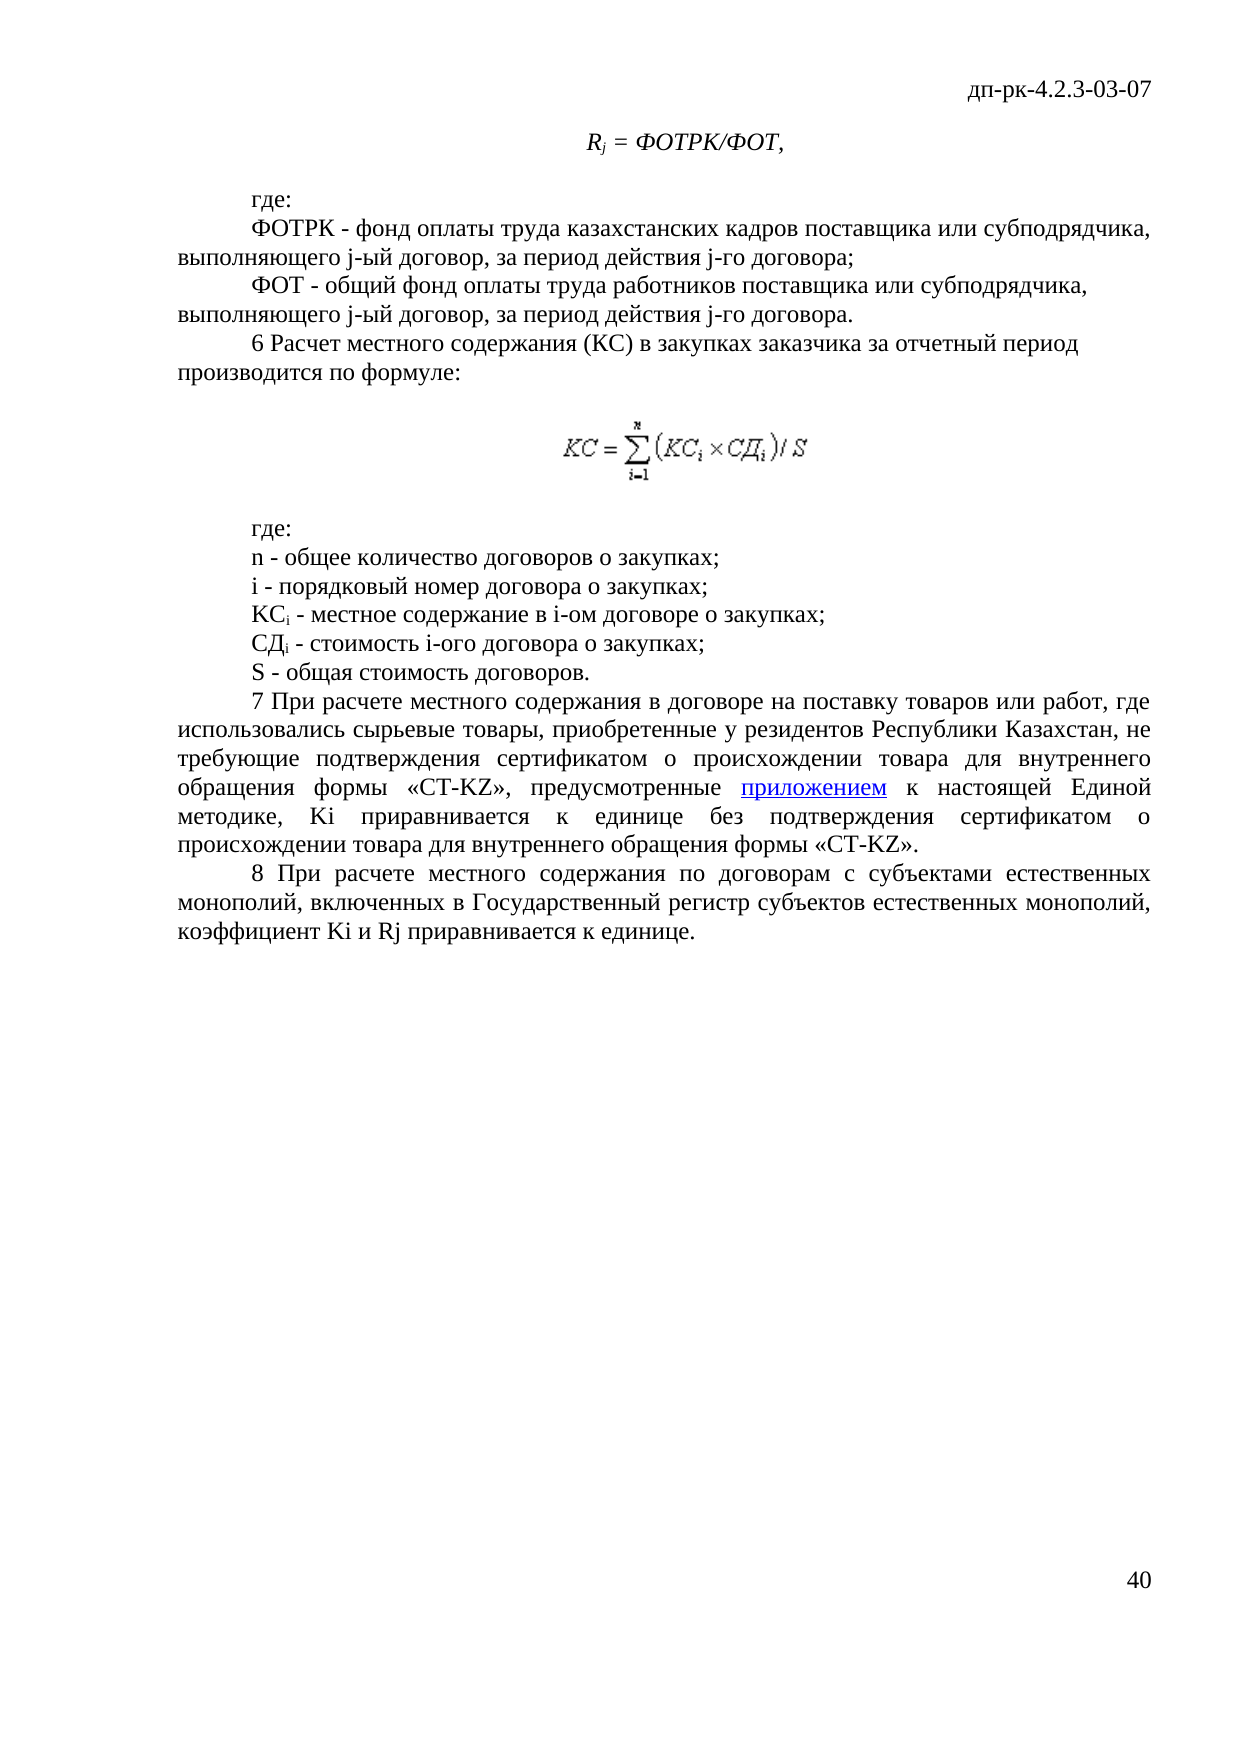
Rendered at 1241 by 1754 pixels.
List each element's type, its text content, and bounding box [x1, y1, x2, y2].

text где: [177, 184, 1152, 213]
text где: [177, 513, 1152, 542]
text ФОТ - общий фонд оплаты труда работников поставщика или субподрядчика, выполняющего j-ый договор, за период действия j-гo договора. [177, 270, 1152, 328]
text i - порядковый номер договора о закупках; [177, 571, 1152, 599]
text Rj = ФОТРК/ФОТ, [177, 127, 1152, 155]
text 40 [177, 1566, 1152, 1594]
text CДi - стоимость i-oгo договора о закупках; [177, 628, 1152, 657]
text 7 При расчете местного содержания в договоре на поставку товаров или работ, где использовались сырьевые товары, приобретенные у резидентов Республики Казахстан, не требующие подтверждения сертификатом о происхождении товара для внутреннего обращения формы «CT-KZ», предусмотренные приложением к настоящей Единой методике, Ki приравнивается к единице без подтверждения сертификатом о происхождении товара для внутреннего обращения формы «CT-KZ». [177, 686, 1152, 858]
text S - общая стоимость договоров. [177, 657, 1152, 686]
text ФОТРК - фонд оплаты труда казахстанских кадров поставщика или субподрядчика, выполняющего j-ый договор, за период действия j-гo договора; [177, 213, 1152, 270]
text n - общее количество договоров о закупках; [177, 542, 1152, 571]
picture [559, 414, 812, 485]
text KCi - местное содержание в i-ом договоре о закупках; [177, 599, 1152, 628]
text 6 Расчет местного содержания (КС) в закупках заказчика за отчетный период производится по формуле: [177, 328, 1152, 385]
text 8 При расчете местного содержания по договорам с субъектами естественных монополий, включенных в Государственный регистр субъектов естественных монополий, коэффициент Ki и Rj приравнивается к единице. [177, 858, 1152, 944]
